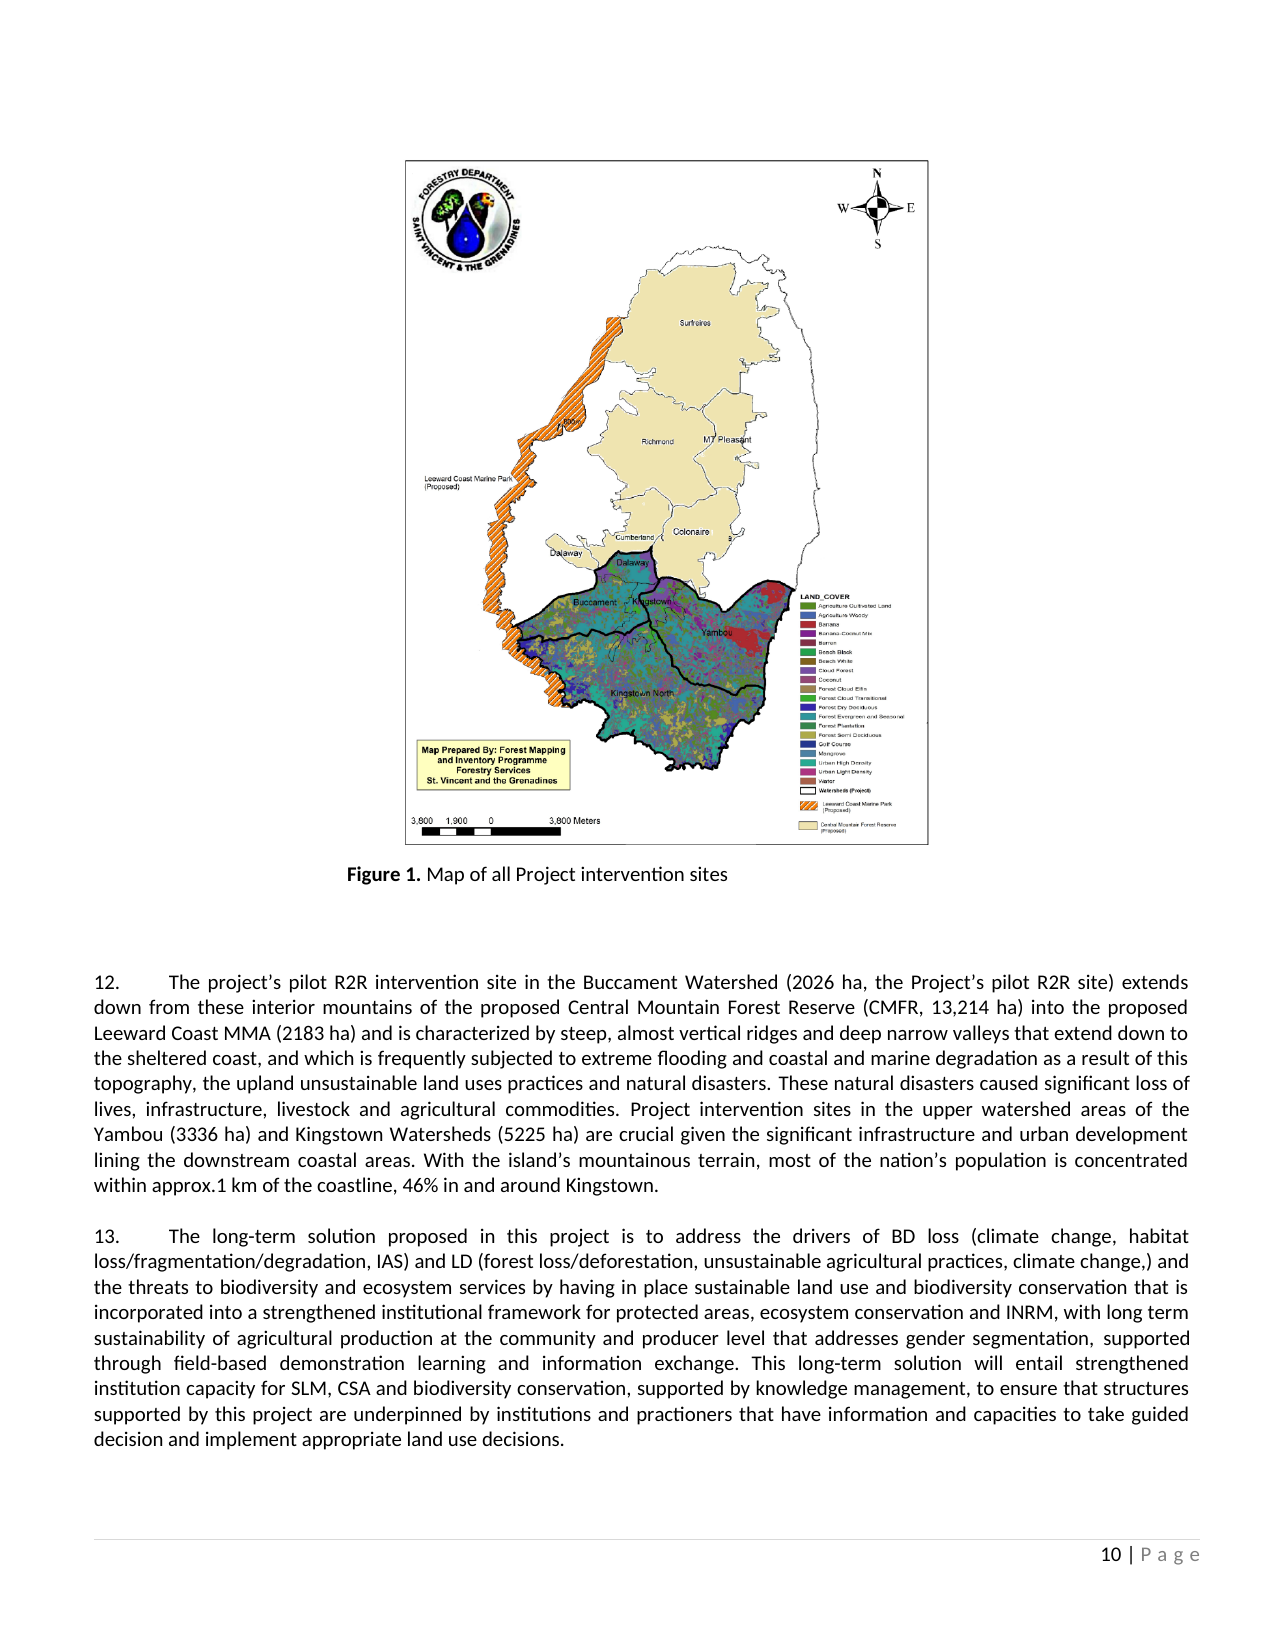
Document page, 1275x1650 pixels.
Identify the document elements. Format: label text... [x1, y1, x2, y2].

picture [393, 150, 938, 855]
list The project’s pilot R2R intervention site in the Buccament Watershed (2026 ha, the Project’s pilot R2R site) extends down from these interior mountains of the proposed Central Mountain Forest Reserve (CMFR, 13,214 ha) into the proposed Leeward Coast MMA (2183 ha) and is characterized by steep, almost vertical ridges and deep narrow valleys that extend down to the sheltered coast, and which is frequently subjected to extreme flooding and coastal and marine degradation as a result of this topography, the upland unsustainable land uses practices and natural disasters. These natural disasters caused significant loss of lives, infrastructure, livestock and agricultural commodities. Project intervention sites in the upper watershed areas of the Yambou (3336 ha) and Kingstown Watersheds (5225 ha) are crucial given the significant infrastructure and urban development lining the downstream coastal areas. With the island’s mountainous terrain, most of the nation’s population is concentrated within approx.1 km of the coastline, 46% in and around Kingstown. [94, 969, 1191, 1198]
text Figure 1. Map of all Project intervention sites [272, 861, 1200, 886]
list The long-term solution proposed in this project is to address the drivers of BD loss (climate change, habitat loss/fragmentation/degradation, IAS) and LD (forest loss/deforestation, unsustainable agricultural practices, climate change,) and the threats to biodiversity and ecosystem services by having in place sustainable land use and biodiversity conservation that is incorporated into a strengthened institutional framework for protected areas, ecosystem conservation and INRM, with long term sustainability of agricultural production at the community and producer level that addresses gender segmentation, supported through field-based demonstration learning and information exchange. This long-term solution will entail strengthened institution capacity for SLM, CSA and biodiversity conservation, supported by knowledge management, to ensure that structures supported by this project are underpinned by institutions and practioners that have information and capacities to take guided decision and implement appropriate land use decisions. [94, 1223, 1191, 1452]
